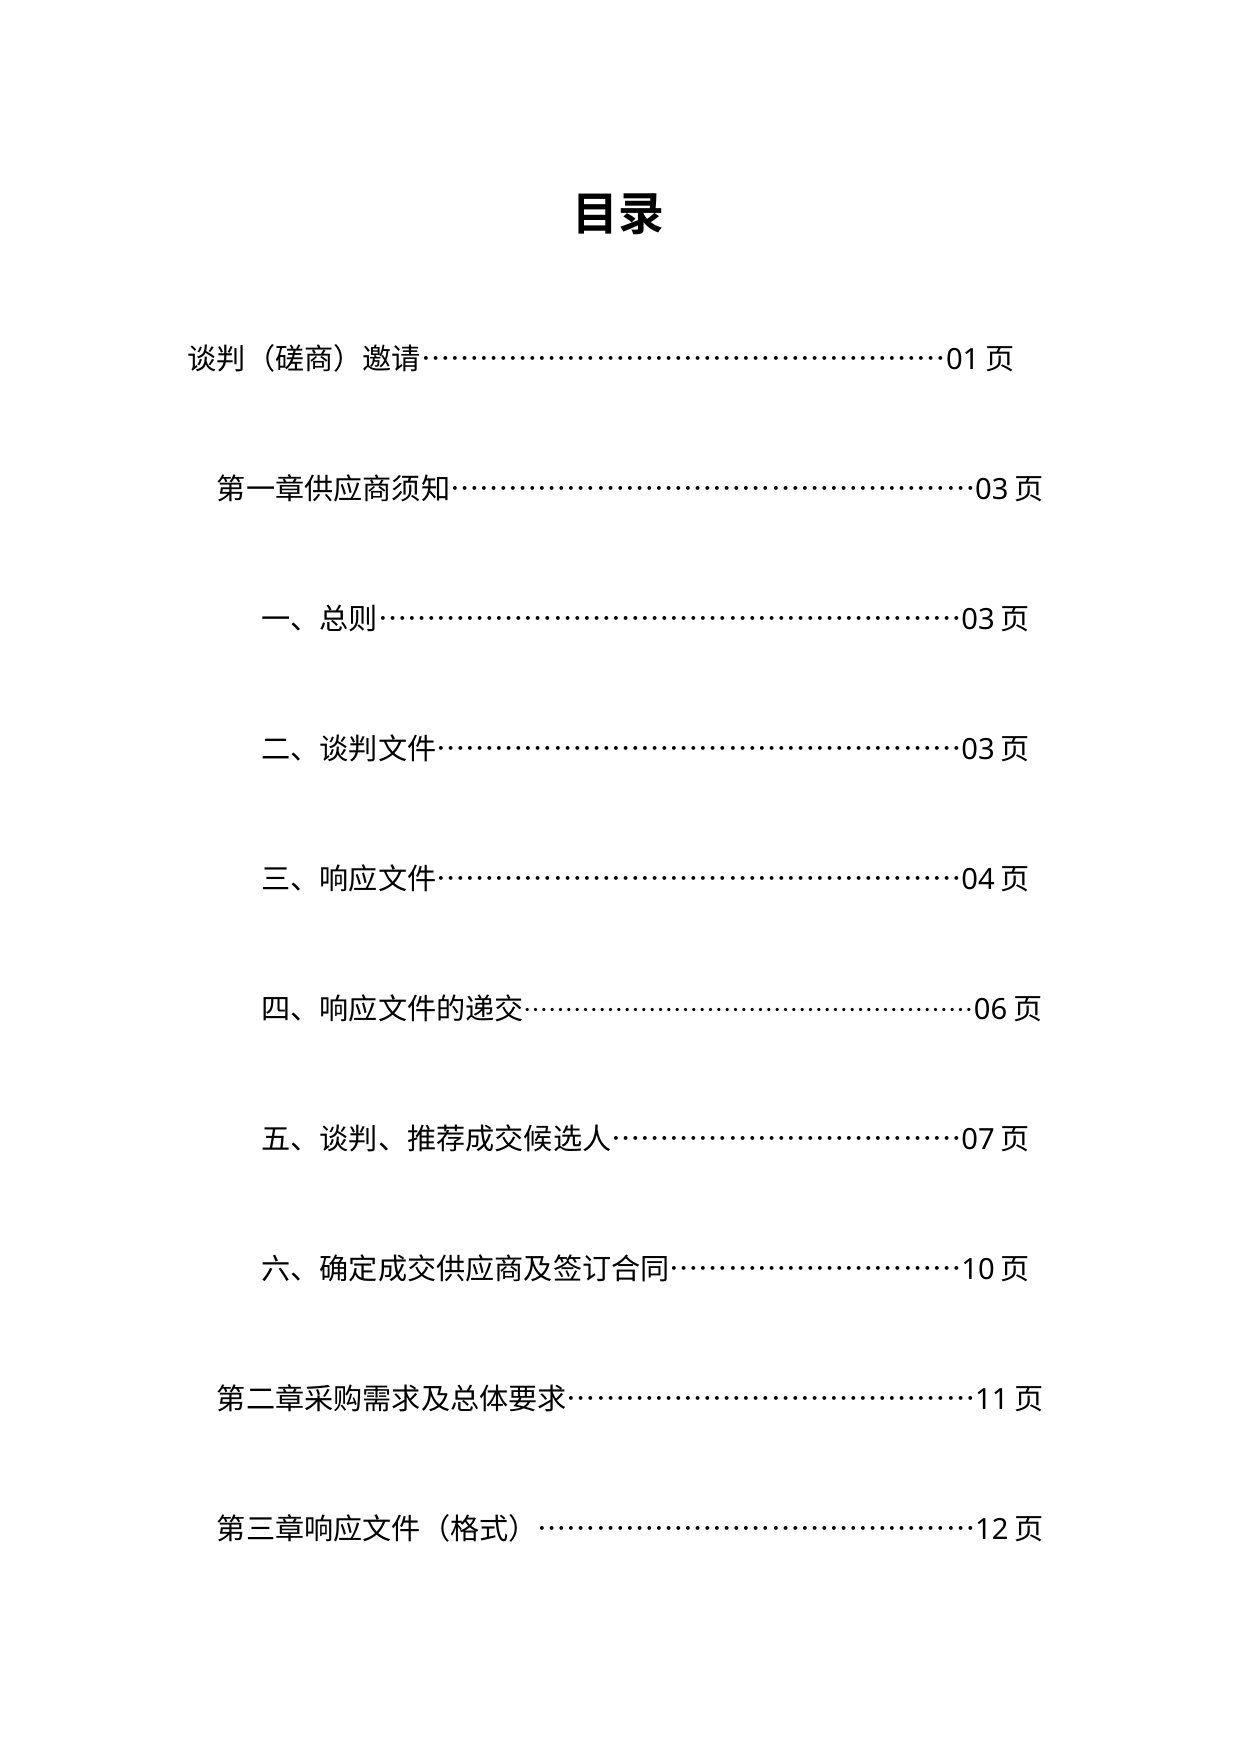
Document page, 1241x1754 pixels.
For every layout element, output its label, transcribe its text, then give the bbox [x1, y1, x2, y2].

text 三、响应文件………………………………………………04页 [187, 844, 1053, 909]
text 第三章响应文件（格式）………………………………………12页 [187, 1494, 1053, 1559]
text 第一章供应商须知………………………………………………03页 [187, 454, 1053, 519]
text 五、谈判、推荐成交候选人………………………………07页 [187, 1104, 1053, 1169]
text 谈判（磋商）邀请………………………………………………01页 [187, 324, 1053, 389]
text 一、总则……………………………………………………03页 [187, 584, 1053, 649]
text 目录 [187, 162, 1053, 259]
text 二、谈判文件………………………………………………03页 [187, 714, 1053, 779]
text 六、确定成交供应商及签订合同…………………………10页 [187, 1234, 1053, 1299]
text 第二章采购需求及总体要求……………………………………11页 [187, 1364, 1053, 1429]
text 四、响应文件的递交………………………………………………06页 [187, 974, 1053, 1039]
